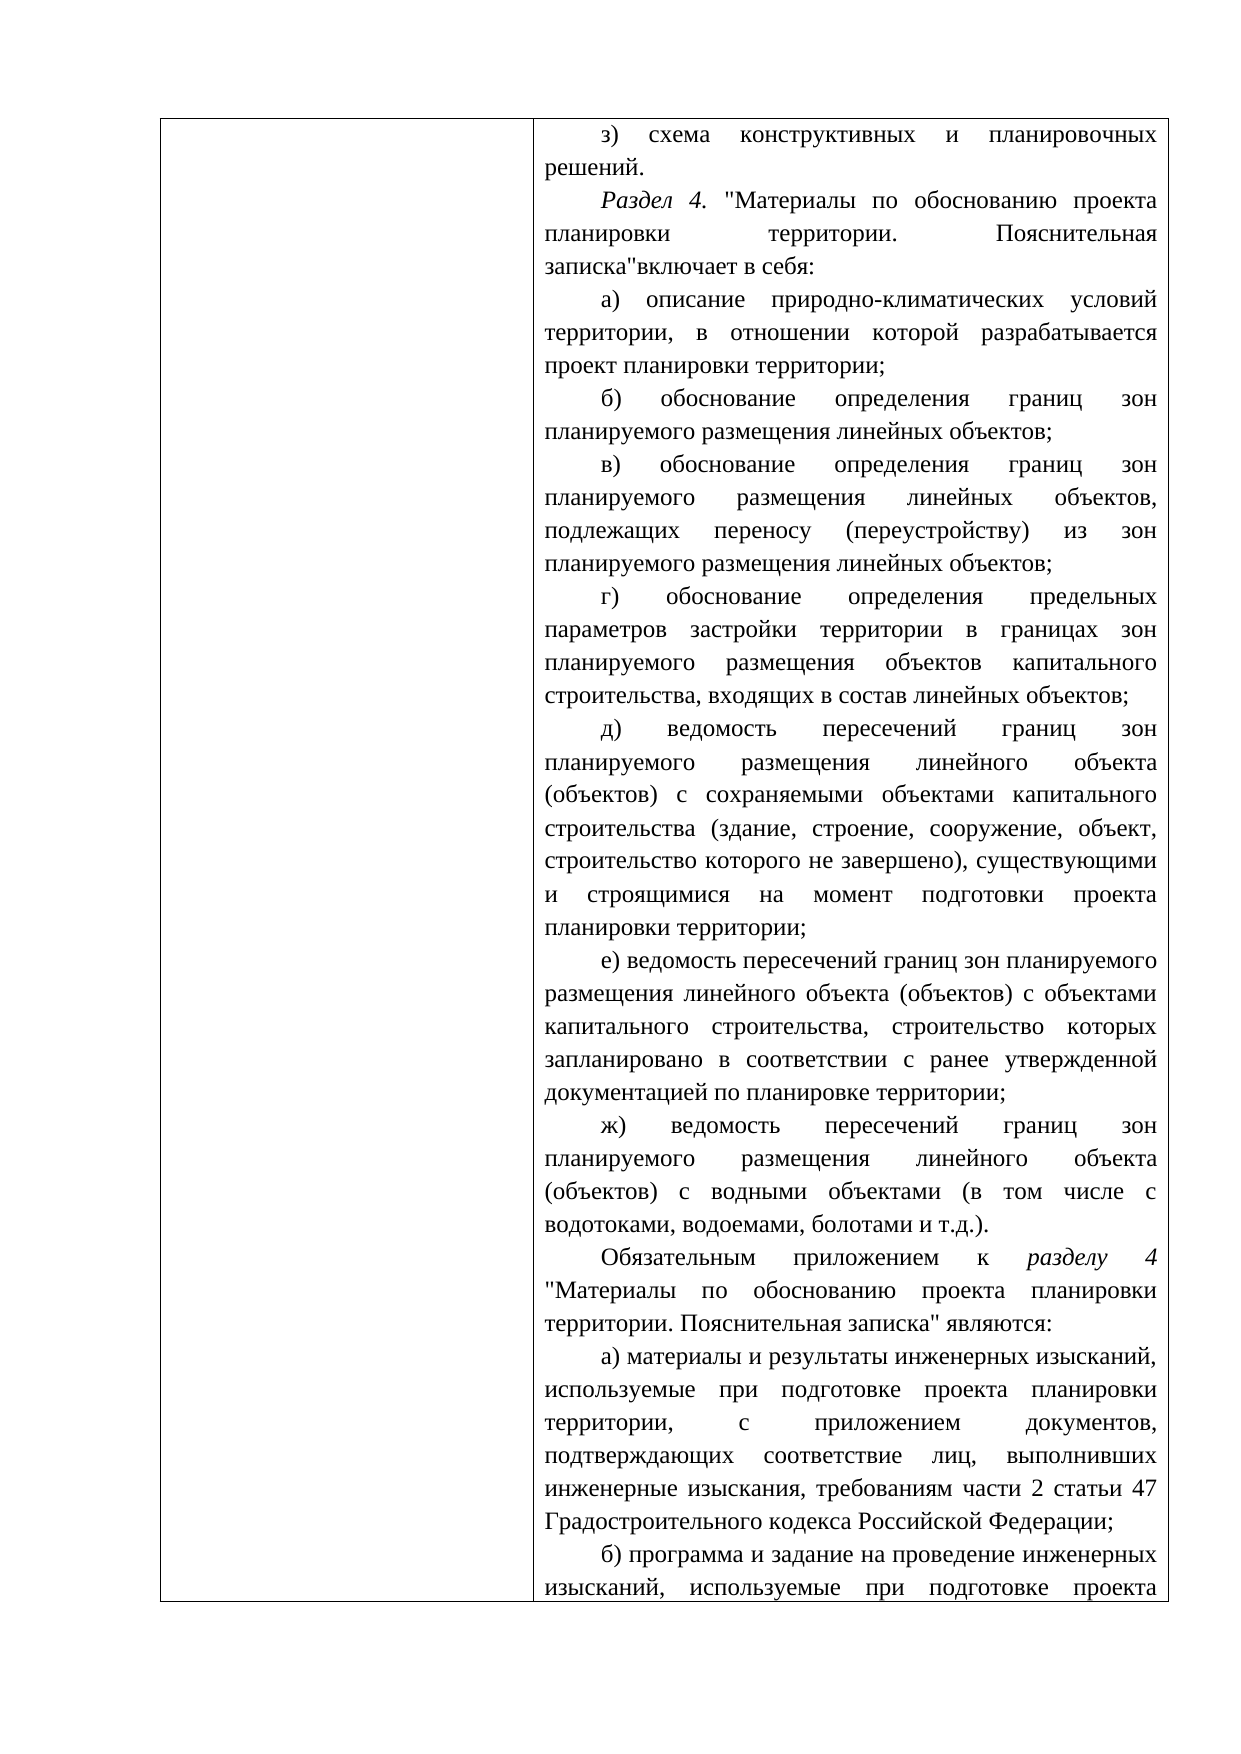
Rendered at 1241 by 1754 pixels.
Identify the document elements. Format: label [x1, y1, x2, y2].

table_cell [534, 119, 1168, 1601]
table_cell [161, 119, 533, 1601]
